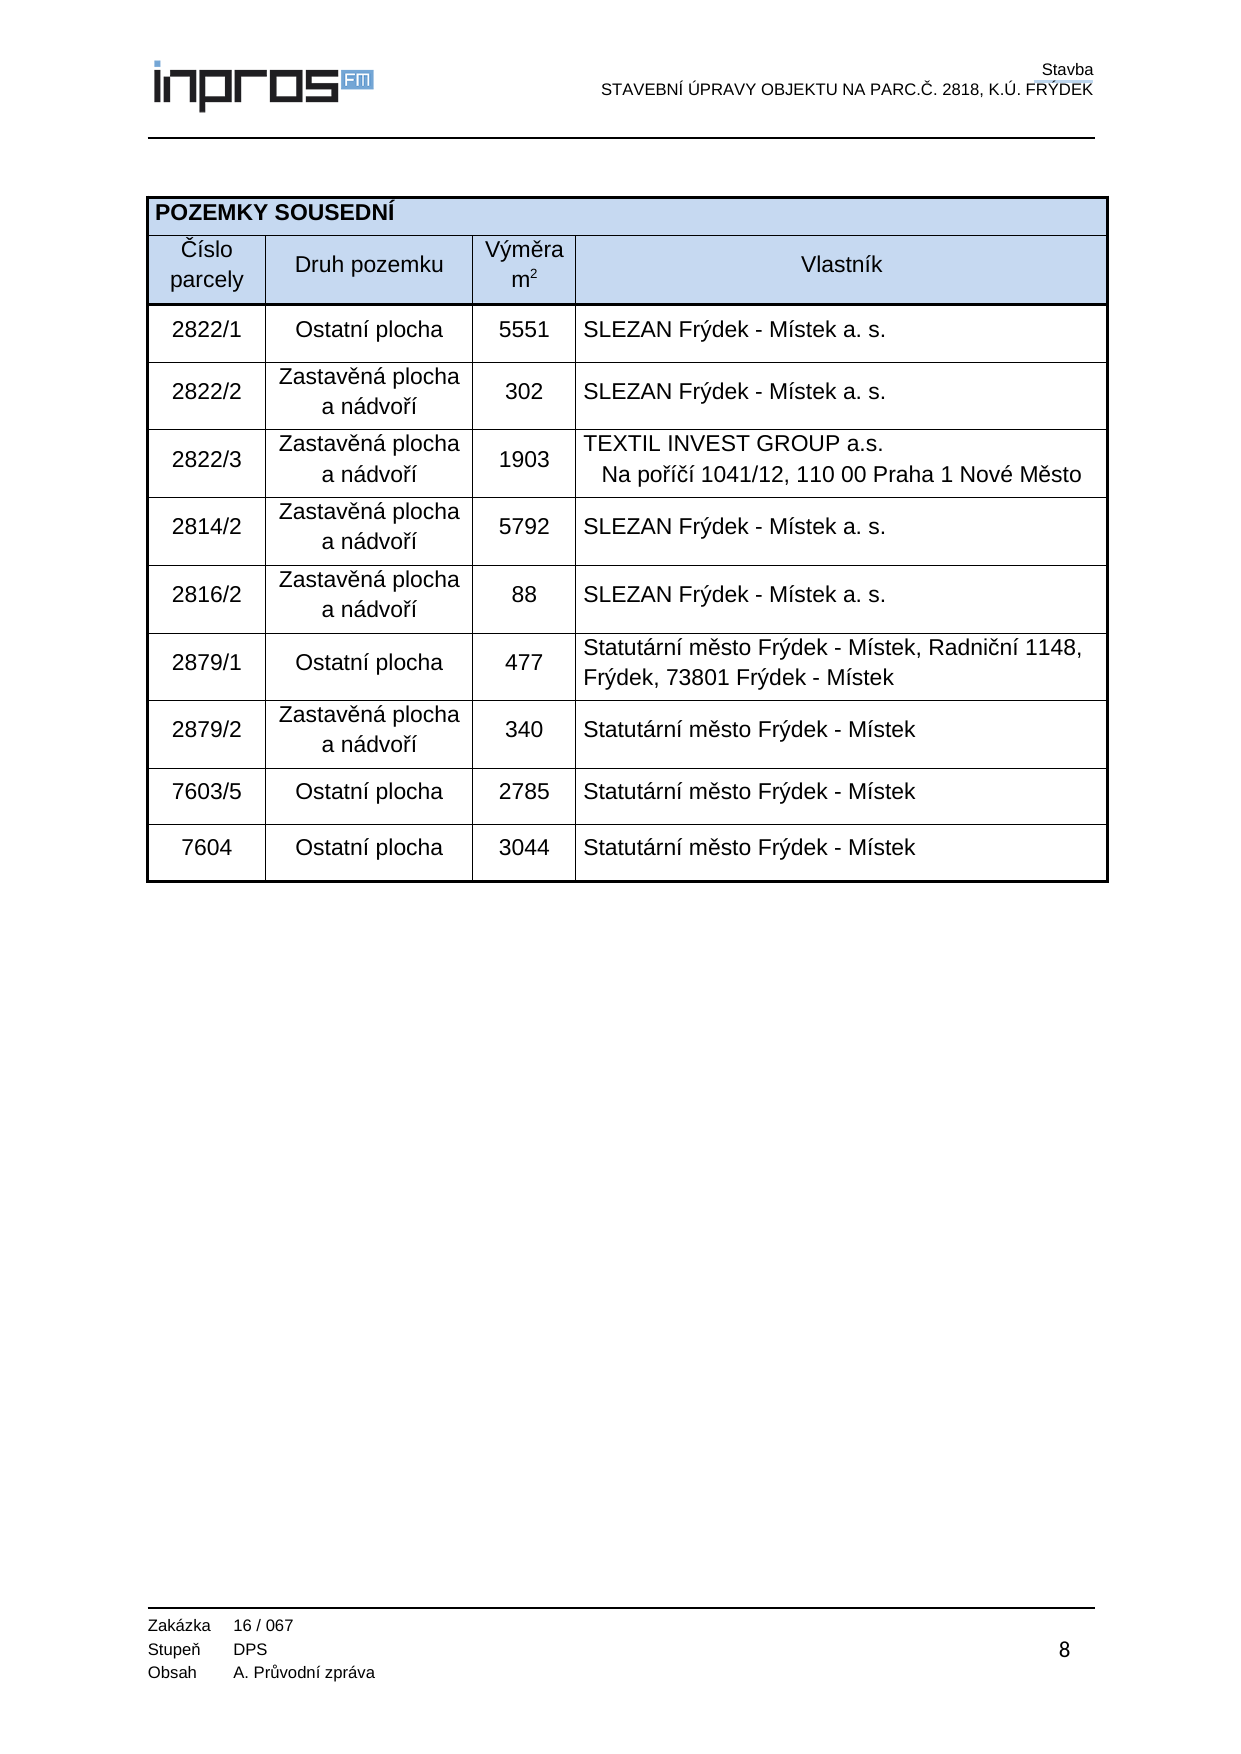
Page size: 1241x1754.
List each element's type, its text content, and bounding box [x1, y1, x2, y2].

table_cell Statutární město Frýdek - Místek [576, 825, 1106, 880]
picture [143, 58, 383, 114]
table_cell TEXTIL INVEST GROUP a.s. Na poříčí 1041/12, 110 00 Praha 1 Nové Město [576, 430, 1106, 497]
table_cell Vlastník [576, 236, 1106, 303]
table_cell Druh pozemku [266, 236, 472, 303]
table_cell Zastavěná plocha a nádvoří [266, 363, 472, 429]
table_cell SLEZAN Frýdek - Místek a. s. [576, 306, 1106, 362]
table_cell Statutární město Frýdek - Místek, Radniční 1148, Frýdek, 73801 Frýdek - Místek [576, 634, 1106, 700]
table_cell 2822/2 [149, 363, 265, 429]
table_header POZEMKY SOUSEDNÍ [149, 199, 1106, 235]
table_cell Ostatní plocha [266, 306, 472, 362]
table_cell Statutární město Frýdek - Místek [576, 769, 1106, 824]
table_cell 2879/1 [149, 634, 265, 700]
table_cell Ostatní plocha [266, 634, 472, 700]
table_cell 2785 [473, 769, 575, 824]
table_cell 5792 [473, 498, 575, 565]
table_cell 302 [473, 363, 575, 429]
table_cell 7604 [149, 825, 265, 880]
table_cell 2822/1 [149, 306, 265, 362]
table_cell 1903 [473, 430, 575, 497]
table_cell Zastavěná plocha a nádvoří [266, 498, 472, 565]
table_cell 2816/2 [149, 566, 265, 632]
table_cell 3044 [473, 825, 575, 880]
table_cell 7603/5 [149, 769, 265, 824]
table_cell SLEZAN Frýdek - Místek a. s. [576, 566, 1106, 632]
table_cell 477 [473, 634, 575, 700]
table_cell Ostatní plocha [266, 825, 472, 880]
table_cell Zastavěná plocha a nádvoří [266, 566, 472, 632]
table_cell Zastavěná plocha a nádvoří [266, 701, 472, 768]
table_cell 5551 [473, 306, 575, 362]
table_cell 2814/2 [149, 498, 265, 565]
table_cell Statutární město Frýdek - Místek [576, 701, 1106, 768]
table_cell 340 [473, 701, 575, 768]
table_cell Číslo parcely [149, 236, 265, 303]
table_cell Ostatní plocha [266, 769, 472, 824]
table_cell 2879/2 [149, 701, 265, 768]
table_cell Zastavěná plocha a nádvoří [266, 430, 472, 497]
table_cell SLEZAN Frýdek - Místek a. s. [576, 363, 1106, 429]
table_cell 88 [473, 566, 575, 632]
table_cell Výměra m2 [473, 236, 575, 303]
table_cell SLEZAN Frýdek - Místek a. s. [576, 498, 1106, 565]
table_cell 2822/3 [149, 430, 265, 497]
